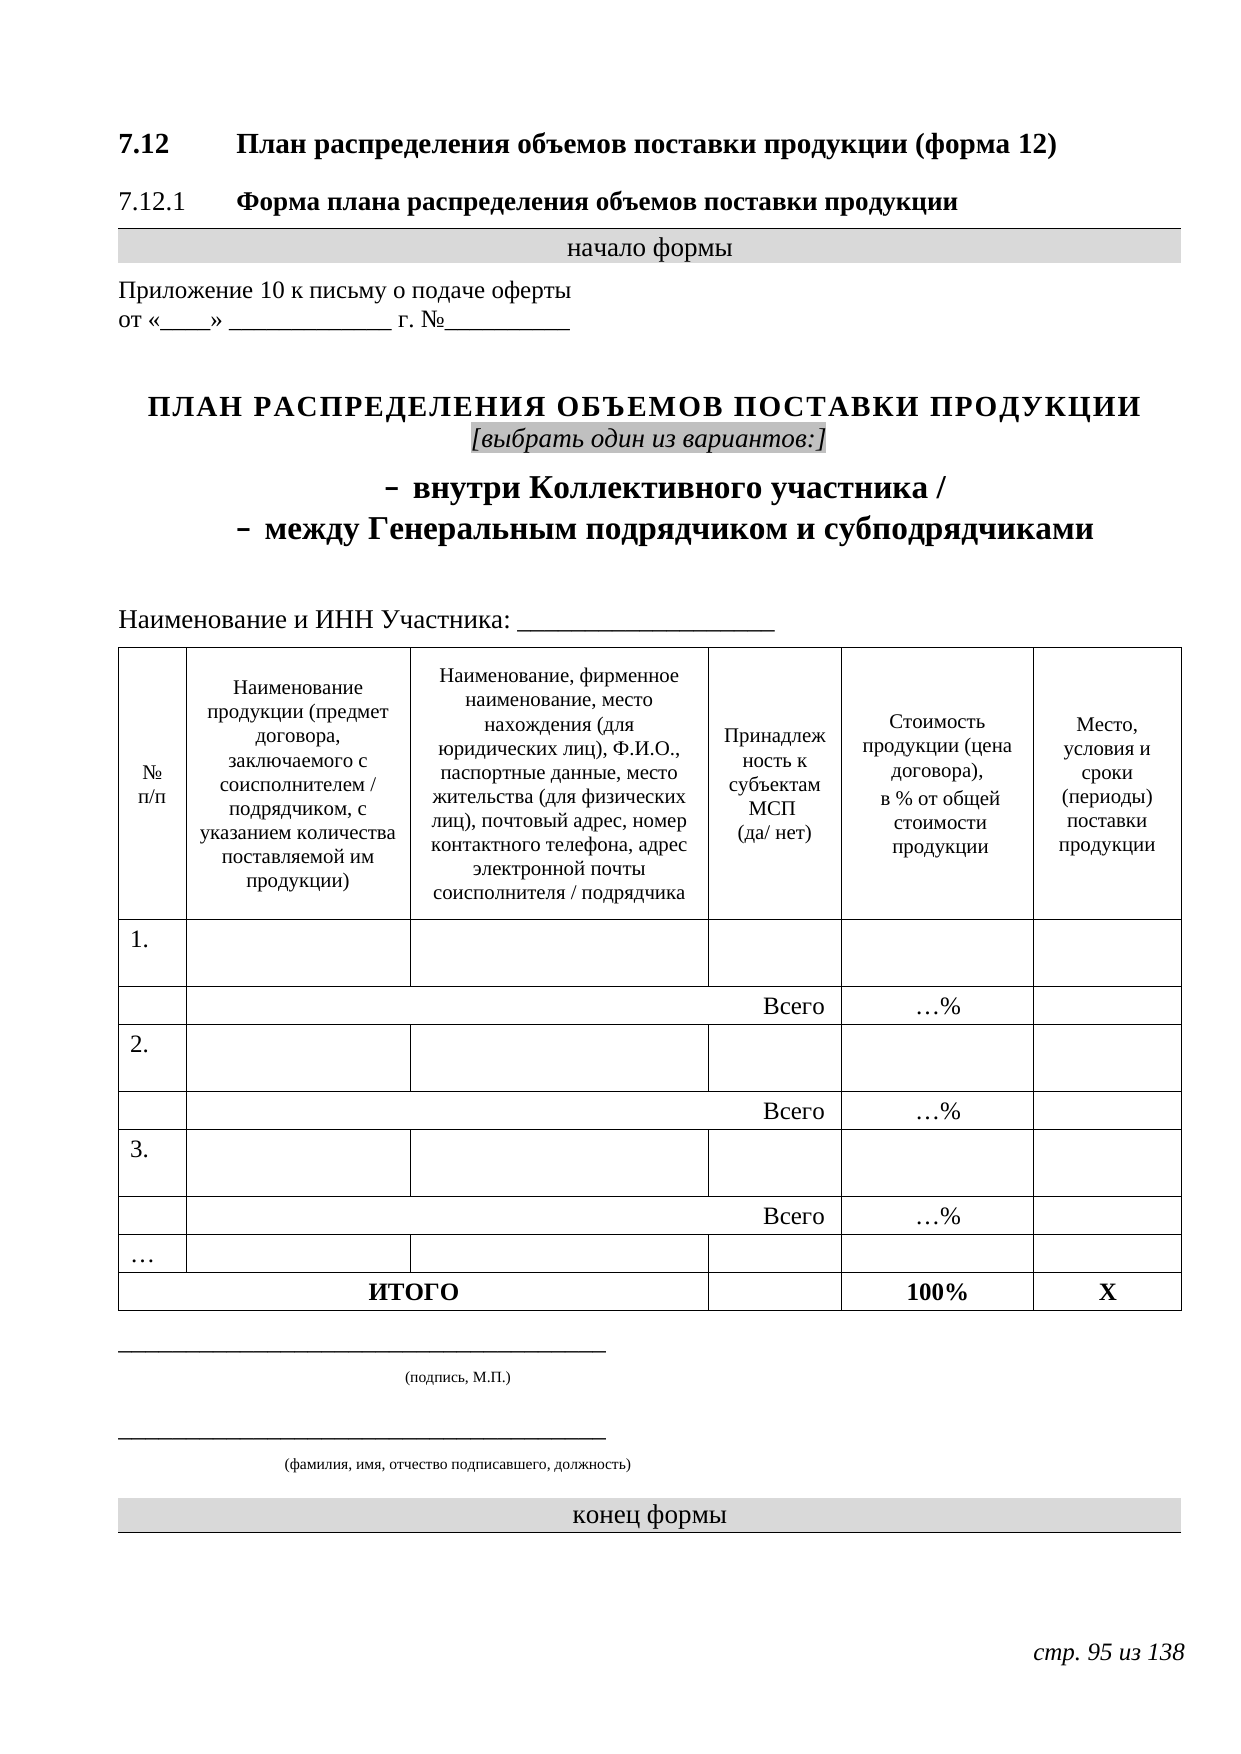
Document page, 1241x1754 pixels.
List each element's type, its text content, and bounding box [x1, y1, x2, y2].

list внутри Коллективного участника / [148, 466, 1181, 507]
table_cell [411, 1235, 708, 1272]
table_cell [119, 987, 186, 1024]
text (фамилия, имя, отчество подписавшего, должность) [118, 1455, 797, 1486]
table_cell [709, 1273, 841, 1310]
table_cell [119, 1130, 186, 1196]
table_cell [119, 1092, 186, 1129]
table_cell [842, 1235, 1033, 1272]
table_header Стоимость продукции (цена договора), в % от общей стоимости продукции [842, 648, 1033, 919]
table_cell [709, 1235, 841, 1272]
table_cell Всего [187, 1092, 841, 1129]
table_cell …% [842, 1197, 1033, 1234]
table_cell [842, 1130, 1033, 1196]
table_header Наименование, фирменное наименование, место нахождения (для юридических лиц), Ф.И.О., паспортные данные, место жительства (для физических лиц), почтовый адрес, номер контактного телефона, адрес электронной почты соисполнителя / подрядчика [411, 648, 708, 919]
table_cell [411, 1130, 708, 1196]
text конец формы [118, 1498, 1181, 1532]
table_cell ИТОГО [119, 1273, 708, 1310]
table_cell [1034, 1197, 1181, 1234]
table_header Наименование продукции (предмет договора, заключаемого с соисполнителем / подрядчиком, с указанием количества поставляемой им продукции) [187, 648, 410, 919]
table_cell [709, 920, 841, 986]
table_cell [842, 1025, 1033, 1091]
text ____________________________________ [118, 1324, 1181, 1355]
table_cell [119, 920, 186, 986]
table_cell [1034, 987, 1181, 1024]
table_cell …% [842, 987, 1033, 1024]
table_header № п/п [119, 648, 186, 919]
table_cell [411, 920, 708, 986]
table_cell [187, 1130, 410, 1196]
table_cell [709, 1025, 841, 1091]
text Приложение 10 к письму о подаче оферты от «____» _____________ г. №__________ [118, 275, 1181, 333]
table_cell [411, 1025, 708, 1091]
table_cell [1034, 1092, 1181, 1129]
table_cell … [119, 1235, 186, 1272]
table_cell [1034, 1130, 1181, 1196]
text Наименование и ИНН Участника: ___________________ [118, 603, 1181, 635]
table_cell [119, 1025, 186, 1091]
table_header Принадлежность к субъектам МСП (да/ нет) [709, 648, 841, 919]
subtitle План распределения объемов поставки продукции (форма 12) [118, 126, 1181, 160]
text План распределения объемов поставки продукции [выбрать один из вариантов:] [118, 389, 1181, 453]
text (подпись, М.П.) [118, 1367, 797, 1399]
table_cell [1034, 920, 1181, 986]
table_cell …% [842, 1092, 1033, 1129]
text ____________________________________ [118, 1411, 1181, 1442]
text Форма плана распределения объемов поставки продукции [118, 185, 1181, 216]
text начало формы [118, 229, 1181, 263]
table_cell [187, 920, 410, 986]
table_cell [187, 1025, 410, 1091]
table_cell Всего [187, 1197, 841, 1234]
table_cell 100% [842, 1273, 1033, 1310]
table_cell Всего [187, 987, 841, 1024]
table_cell [709, 1130, 841, 1196]
list между Генеральным подрядчиком и субподрядчиками [148, 507, 1181, 547]
table_cell [842, 920, 1033, 986]
table_cell [119, 1197, 186, 1234]
table_cell [187, 1235, 410, 1272]
table_cell Х [1034, 1273, 1181, 1310]
table_cell [1034, 1025, 1181, 1091]
table_cell [1034, 1235, 1181, 1272]
table_header Место, условия и сроки (периоды) поставки продукции [1034, 648, 1181, 919]
